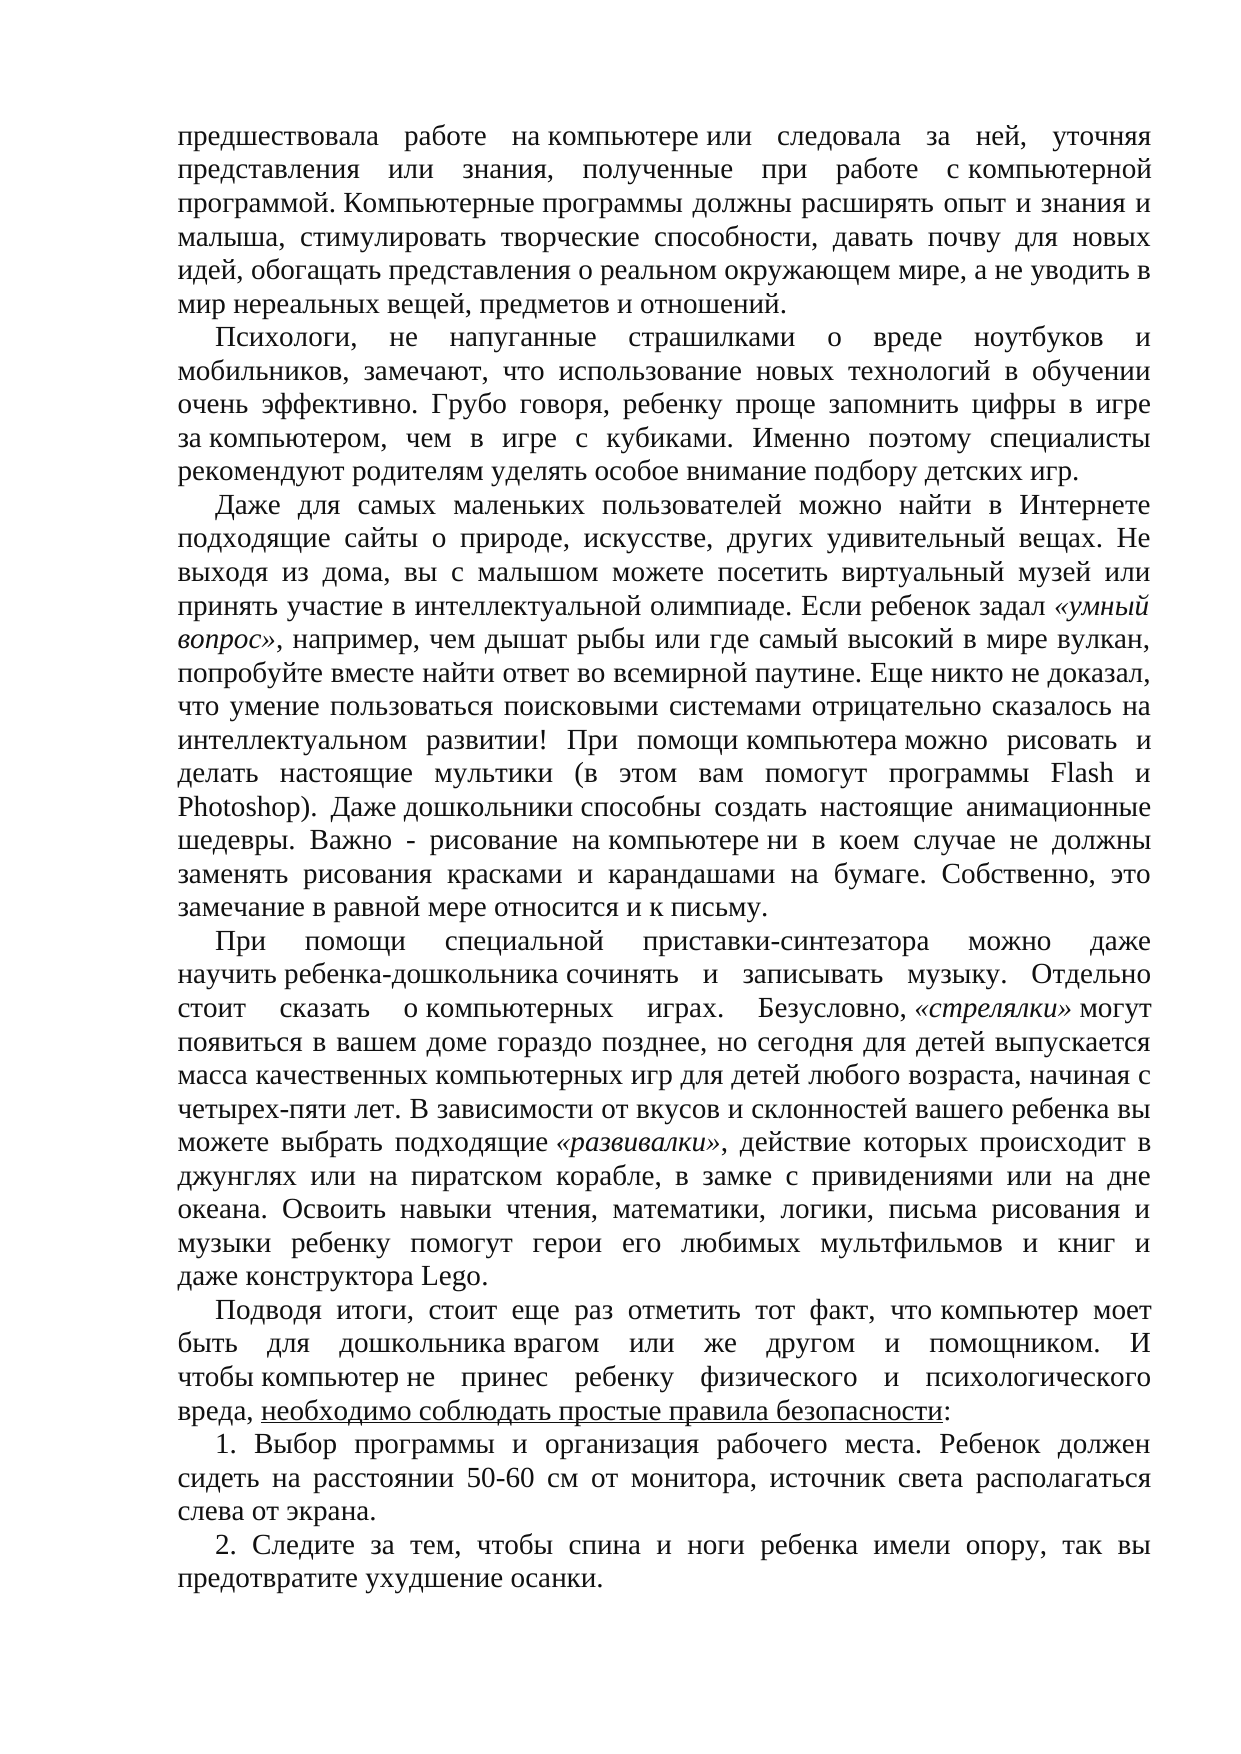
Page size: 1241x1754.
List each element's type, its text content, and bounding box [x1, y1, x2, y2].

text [177, 118, 1152, 319]
text Даже для самых маленьких пользователей можно найти в Интернете подходящие сайты о природе, искусстве, других удивительный вещах. Не выходя из дома, вы с малышом можете посетить виртуальный музей или принять участие в интеллектуальной олимпиаде. Если ребенок задал «умный вопрос», например, чем дышат рыбы или где самый высокий в мире вулкан, попробуйте вместе найти ответ во всемирной паутине. Еще никто не доказал, что умение пользоваться поисковыми системами отрицательно сказалось на интеллектуальном развитии! При помощи компьютера можно рисовать и делать настоящие мультики (в этом вам помогут программы Flash и Photoshop). Даже дошкольники способны создать настоящие анимационные шедевры. Важно - рисование на компьютере ни в коем случае не должны заменять рисования красками и карандашами на бумаге. Собственно, это замечание в равной мере относится и к письму. [177, 487, 1152, 923]
text 1. Выбор программы и организация рабочего места. Ребенок должен сидеть на расстоянии 50-60 см от монитора, источник света располагаться слева от экрана. [177, 1426, 1152, 1527]
text Психологи, не напуганные страшилками о вреде ноутбуков и мобильников, замечают, что использование новых технологий в обучении очень эффективно. Грубо говоря, ребенку проще запомнить цифры в игре за компьютером, чем в игре с кубиками. Именно поэтому специалисты рекомендуют родителям уделять особое внимание подбору детских игр. [177, 319, 1152, 487]
text 2. Следите за тем, чтобы спина и ноги ребенка имели опору, так вы предотвратите ухудшение осанки. [177, 1527, 1152, 1594]
text Подводя итоги, стоит еще раз отметить тот факт, что компьютер моет быть для дошкольника врагом или же другом и помощником. И чтобы компьютер не принес ребенку физического и психологического вреда, необходимо соблюдать простые правила безопасности: [177, 1292, 1152, 1426]
text При помощи специальной приставки-синтезатора можно даже научить ребенка-дошкольника сочинять и записывать музыку. Отдельно стоит сказать о компьютерных играх. Безусловно, «стрелялки» могут появиться в вашем доме гораздо позднее, но сегодня для детей выпускается масса качественных компьютерных игр для детей любого возраста, начиная с четырех-пяти лет. В зависимости от вкусов и склонностей вашего ребенка вы можете выбрать подходящие «развивалки», действие которых происходит в джунглях или на пиратском корабле, в замке с привидениями или на дне океана. Освоить навыки чтения, математики, логики, письма рисования и музыки ребенку помогут герои его любимых мультфильмов и книг и даже конструктора Lego. [177, 923, 1152, 1292]
